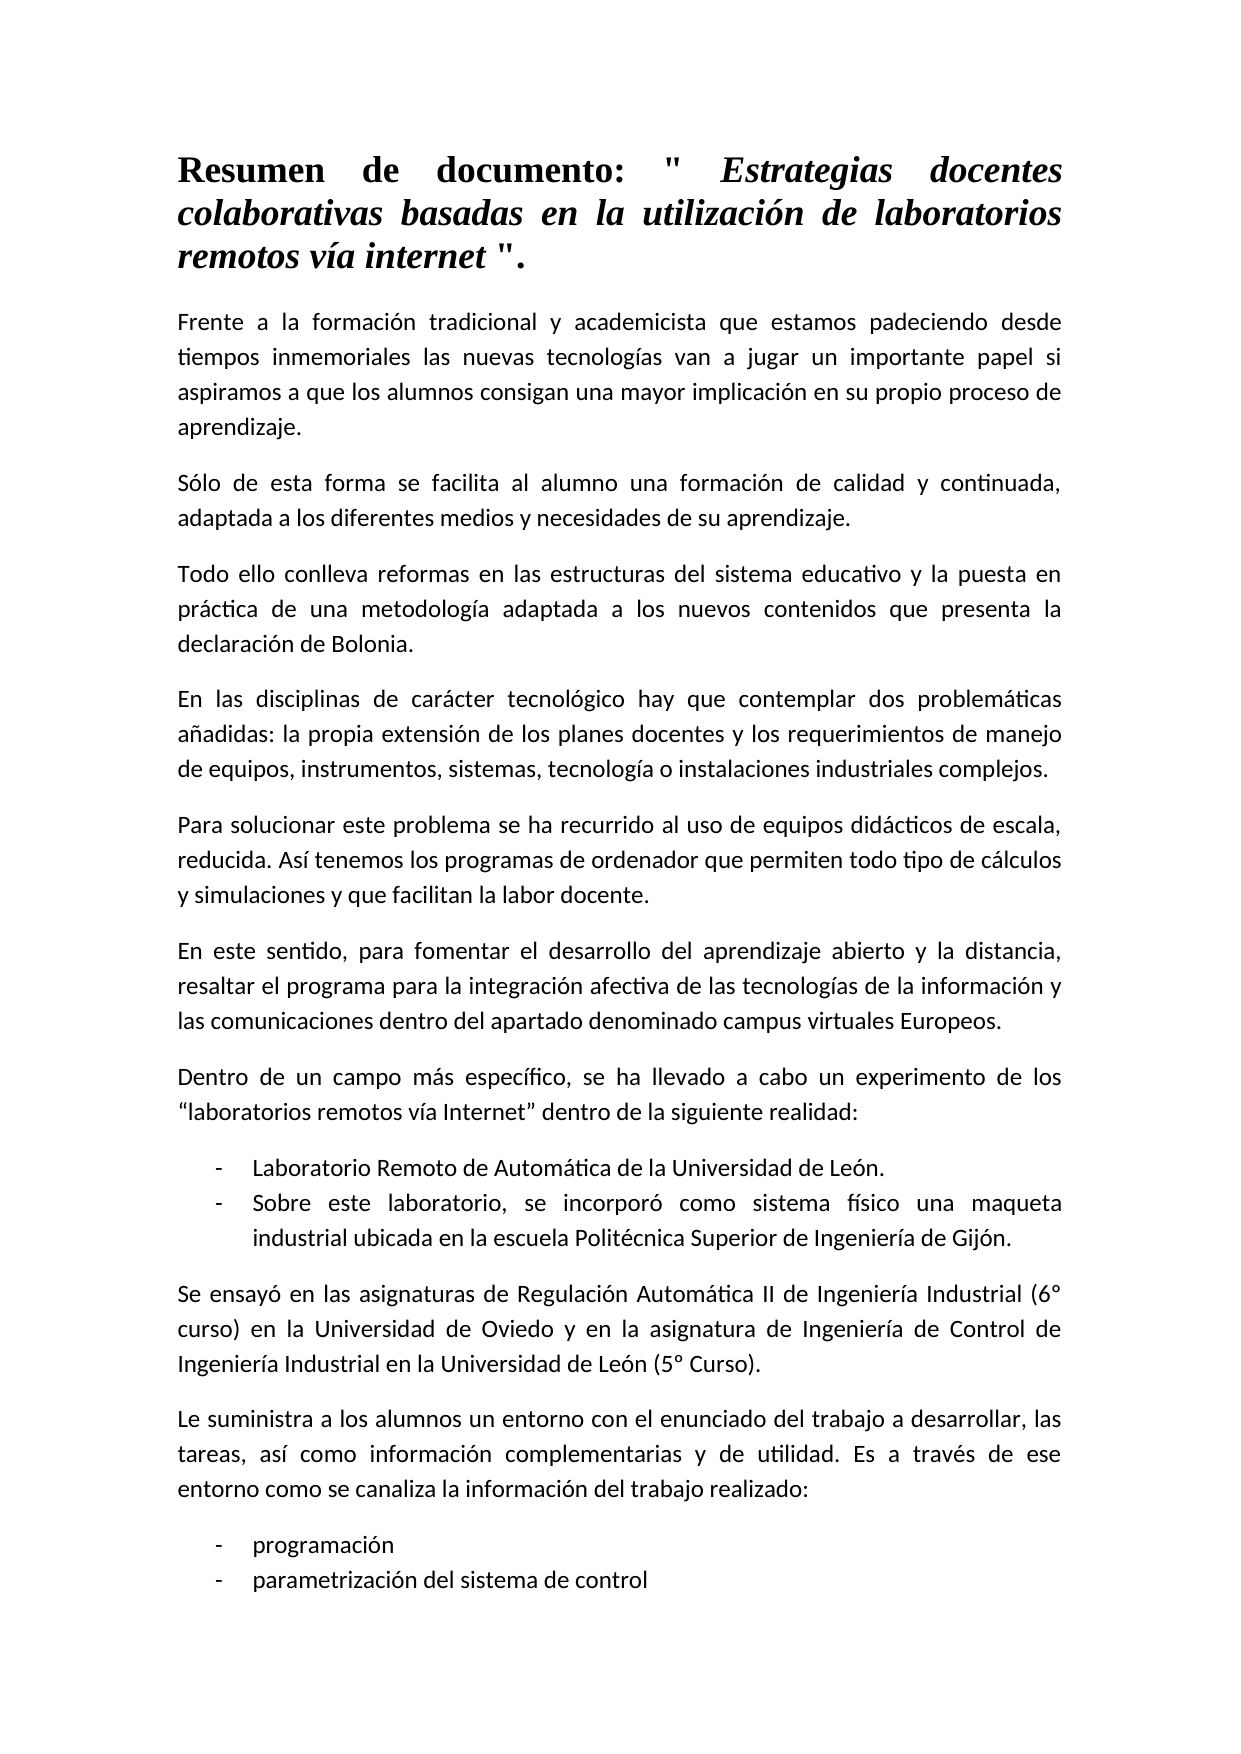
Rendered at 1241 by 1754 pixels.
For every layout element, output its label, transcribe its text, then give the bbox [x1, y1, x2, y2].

text En las disciplinas de carácter tecnológico hay que contemplar dos problemáticas añadidas: la propia extensión de los planes docentes y los requerimientos de manejo de equipos, instrumentos, sistemas, tecnología o instalaciones industriales complejos. [177, 684, 1063, 784]
text Le suministra a los alumnos un entorno con el enunciado del trabajo a desarrollar, las tareas, así como información complementarias y de utilidad. Es a través de ese entorno como se canaliza la información del trabajo realizado: [177, 1404, 1063, 1504]
list parametrización del sistema de control [215, 1564, 1063, 1595]
text Sólo de esta forma se facilita al alumno una formación de calidad y continuada, adaptada a los diferentes medios y necesidades de su aprendizaje. [177, 467, 1063, 532]
text En este sentido, para fomentar el desarrollo del aprendizaje abierto y la distancia, resaltar el programa para la integración afectiva de las tecnologías de la información y las comunicaciones dentro del apartado denominado campus virtuales Europeos. [177, 935, 1063, 1036]
text Para solucionar este problema se ha recurrido al uso de equipos didácticos de escala, reducida. Así tenemos los programas de ordenador que permiten todo tipo de cálculos y simulaciones y que facilitan la labor docente. [177, 809, 1063, 910]
list Laboratorio Remoto de Automática de la Universidad de León. [215, 1152, 1063, 1182]
text Todo ello conlleva reformas en las estructuras del sistema educativo y la puesta en práctica de una metodología adaptada a los nuevos contenidos que presenta la declaración de Bolonia. [177, 558, 1063, 658]
text Se ensayó en las asignaturas de Regulación Automática II de Ingeniería Industrial (6º curso) en la Universidad de Oviedo y en la asignatura de Ingeniería de Control de Ingeniería Industrial en la Universidad de León (5º Curso). [177, 1278, 1063, 1378]
text Dentro de un campo más específico, se ha llevado a cabo un experimento de los “laboratorios remotos vía Internet” dentro de la siguiente realidad: [177, 1061, 1063, 1127]
text Frente a la formación tradicional y academicista que estamos padeciendo desde tiempos inmemoriales las nuevas tecnologías van a jugar un importante papel si aspiramos a que los alumnos consigan una mayor implicación en su propio proceso de aprendizaje. [177, 306, 1063, 442]
subtitle Resumen de documento: " Estrategias docentes colaborativas basadas en la utilización de laboratorios remotos vía internet ". [177, 148, 1063, 277]
list Sobre este laboratorio, se incorporó como sistema físico una maqueta industrial ubicada en la escuela Politécnica Superior de Ingeniería de Gijón. [215, 1187, 1063, 1252]
list programación [215, 1529, 1063, 1560]
